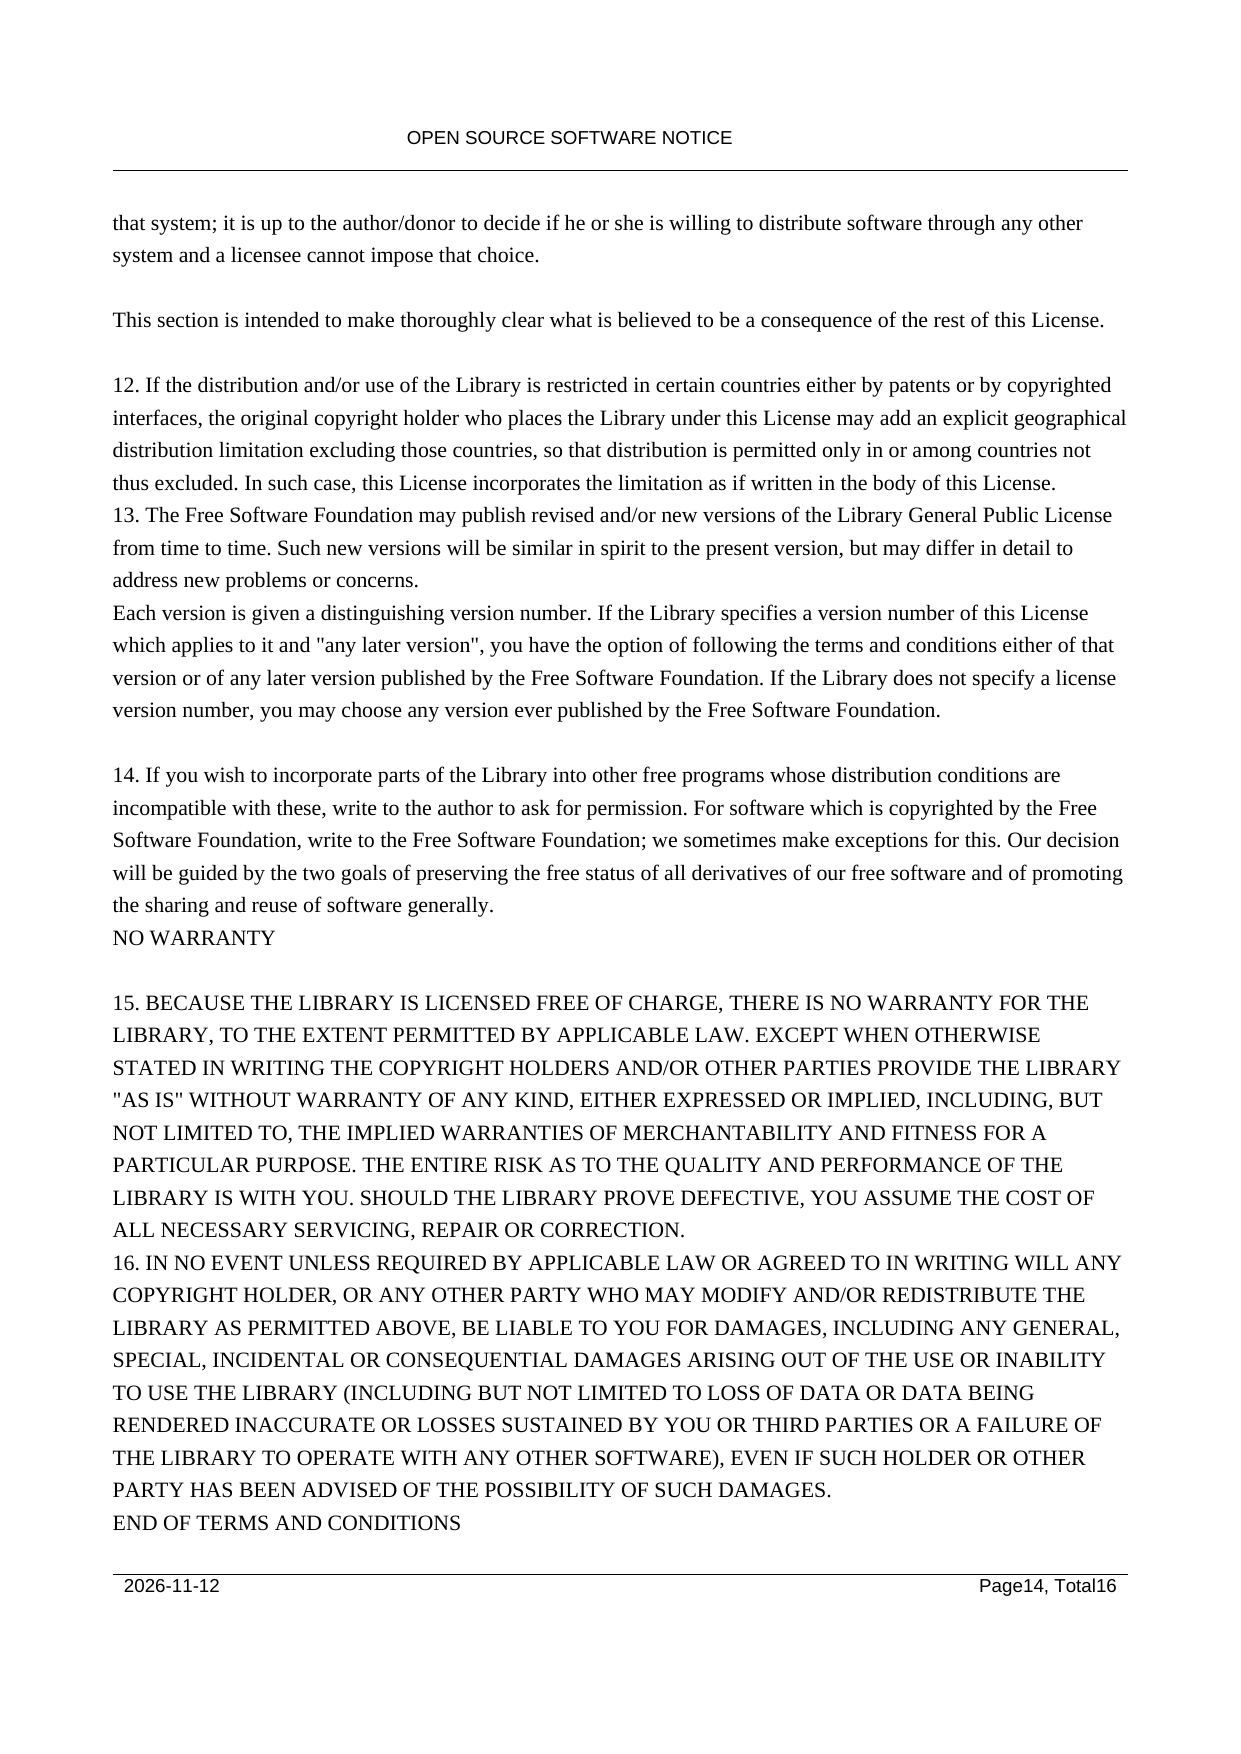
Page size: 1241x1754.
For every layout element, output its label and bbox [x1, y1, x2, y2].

text [112, 206, 1128, 1539]
